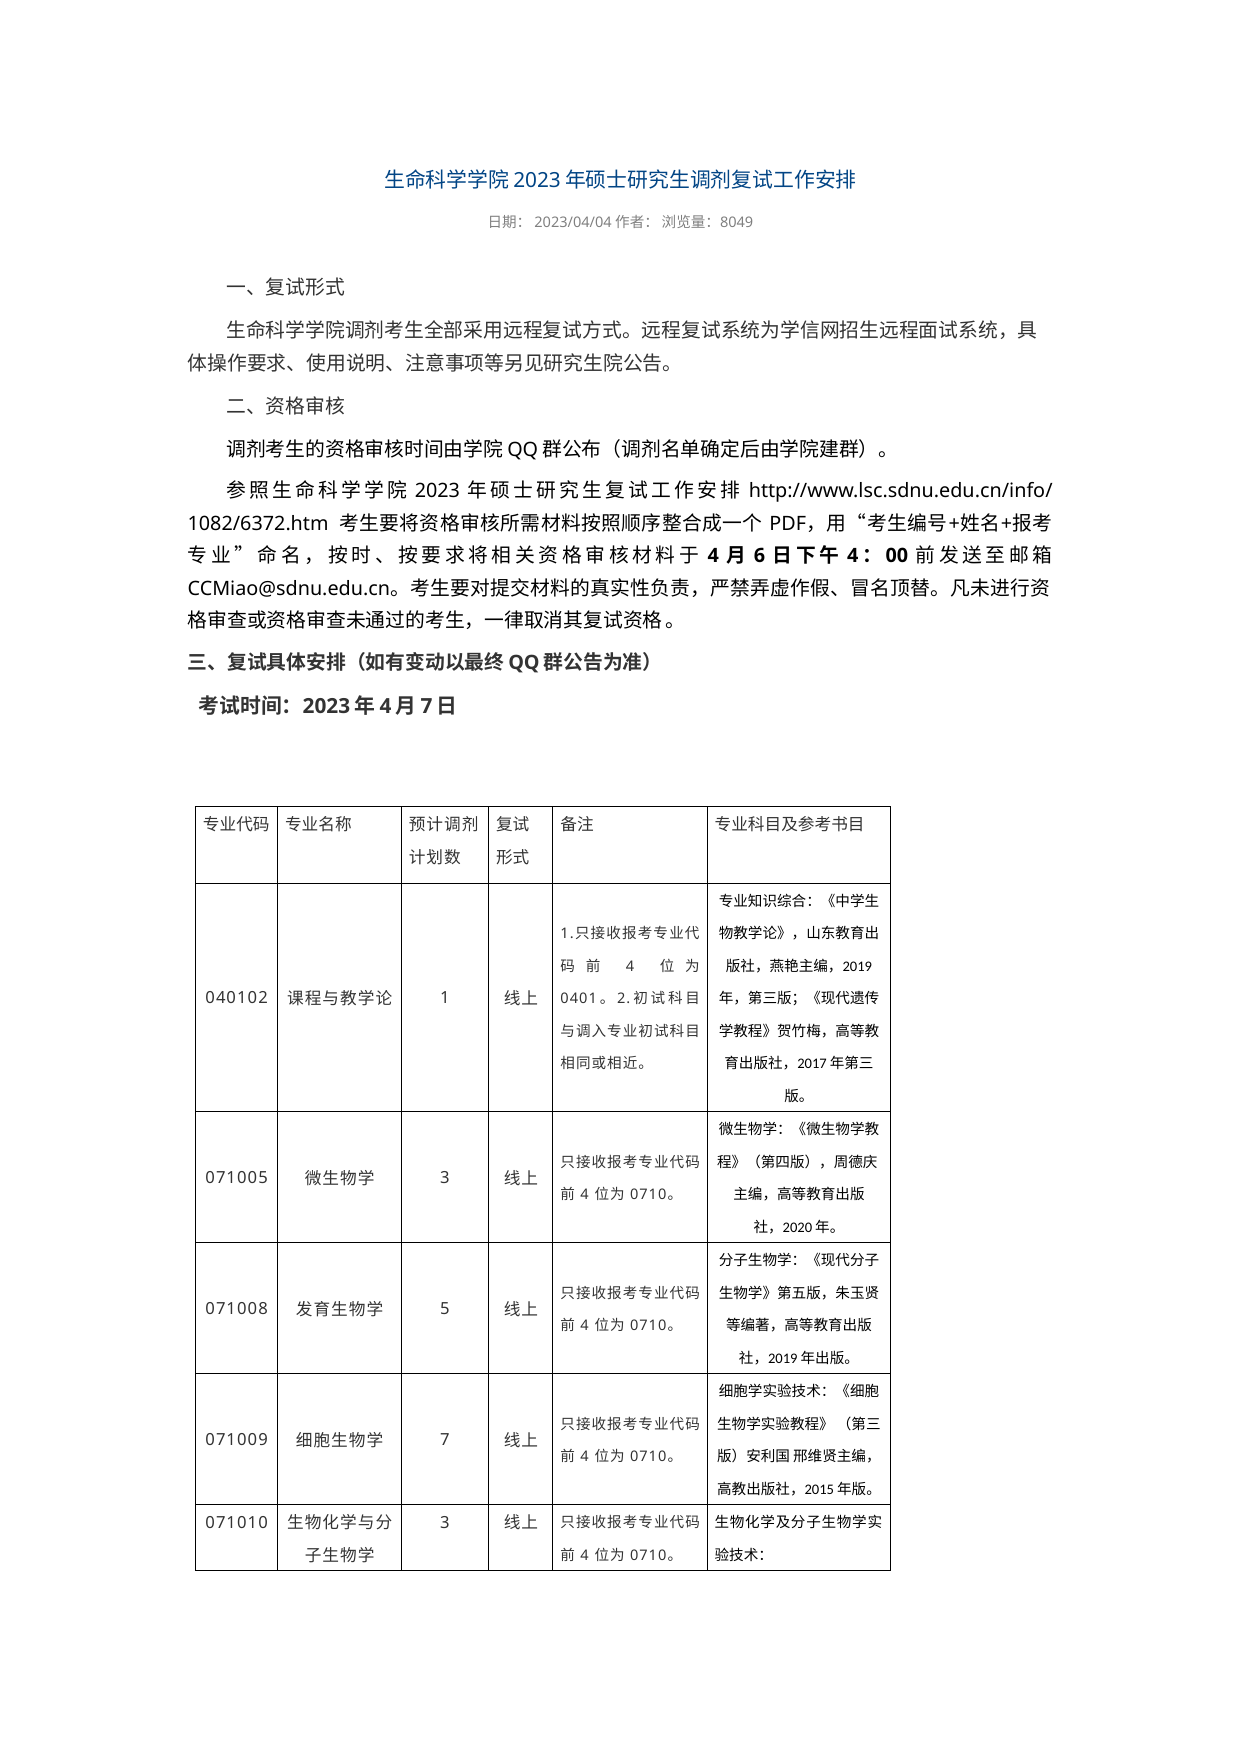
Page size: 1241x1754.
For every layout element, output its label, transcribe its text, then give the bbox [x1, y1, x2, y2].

table_cell 线上 [489, 1374, 552, 1504]
table_cell 1 [402, 884, 488, 1111]
table_cell 3 [402, 1112, 488, 1242]
subtitle 参照生命科学学院2023年硕士研究生复试工作安排 http://www.lsc.sdnu.edu.cn/info/1082/6372.htm 考生要将资格审核所需材料按照顺序整合成一个PDF，用“考生编号+姓名+报考专业”命名，按时、按要求将相关资格审核材料于4月6日下午4：00前发送至邮箱CCMiao@sdnu.edu.cn。考生要对提交材料的真实性负责，严禁弄虚作假、冒名顶替。凡未进行资格审查或资格审查未通过的考生，一律取消其复试资格 。 [187, 473, 1053, 636]
text 一、复试形式 [187, 270, 1053, 302]
table_header 专业代码 [196, 807, 277, 883]
table_cell 细胞学实验技术：《细胞生物学实验教程》 （第三版）安利国 邢维贤主编，高教出版社，2015年版。 [708, 1374, 890, 1504]
text 二、资格审核 [187, 388, 1053, 421]
table_cell 课程与教学论 [278, 884, 401, 1111]
table_cell 线上 [489, 1243, 552, 1373]
table_cell 只接收报考专业代码前 4 位为 0710。 [553, 1243, 707, 1373]
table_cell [553, 1505, 707, 1570]
table_cell 分子生物学：《现代分子生物学》第五版，朱玉贤等编著，高等教育出版社，2019年出版。 [708, 1243, 890, 1373]
table_cell 发育生物学 [278, 1243, 401, 1373]
table_cell 线上 [489, 1505, 552, 1570]
table_cell 线上 [489, 1112, 552, 1242]
table_cell 040102 [196, 884, 277, 1111]
table_header 复试形式 [489, 807, 552, 883]
table_cell 3 [402, 1505, 488, 1570]
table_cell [708, 1505, 890, 1570]
table_header 预计调剂计划数 [402, 807, 488, 883]
table_cell 微生物学 [278, 1112, 401, 1242]
table_cell 071009 [196, 1374, 277, 1504]
subtitle 调剂考生的资格审核时间由学院QQ群公布（调剂名单确定后由学院建群）。 [187, 431, 1053, 464]
table_header 专业科目及参考书目 [708, 807, 890, 883]
table_cell 5 [402, 1243, 488, 1373]
table_cell 生物化学与分子生物学 [278, 1505, 401, 1570]
table_cell 只接收报考专业代码前 4 位为 0710。 [553, 1112, 707, 1242]
subtitle 日期： 2023/04/04 作者： 浏览量：8049 [187, 205, 1053, 237]
text 生命科学学院调剂考生全部采用远程复试方式。远程复试系统为学信网招生远程面试系统，具体操作要求、使用说明、注意事项等另见研究生院公告。 [187, 313, 1053, 378]
table_cell 专业知识综合：《中学生物教学论》，山东教育出版社，燕艳主编，2019年，第三版；《现代遗传学教程》贺竹梅，高等教育出版社，2017年第三版。 [708, 884, 890, 1111]
table_cell 线上 [489, 884, 552, 1111]
table_cell 1.只接收报考专业代码前 4 位为 0401。2.初试科目与调入专业初试科目相同或相近。 [553, 884, 707, 1111]
table_header 专业名称 [278, 807, 401, 883]
table_cell 7 [402, 1374, 488, 1504]
table_cell 071010 [196, 1505, 277, 1570]
table_cell 071008 [196, 1243, 277, 1373]
table_cell 微生物学：《微生物学教程》（第四版），周德庆 主编，高等教育出版社，2020年。 [708, 1112, 890, 1242]
table_cell 071005 [196, 1112, 277, 1242]
text 考试时间：2023年4月7日 [187, 688, 1053, 720]
table_cell 只接收报考专业代码前 4 位为 0710。 [553, 1374, 707, 1504]
subtitle 生命科学学院2023年硕士研究生调剂复试工作安排 [187, 162, 1053, 194]
table_header 备注 [553, 807, 707, 883]
table_cell 细胞生物学 [278, 1374, 401, 1504]
text 三、复试具体安排（如有变动以最终QQ群公告为准） [187, 645, 1053, 677]
